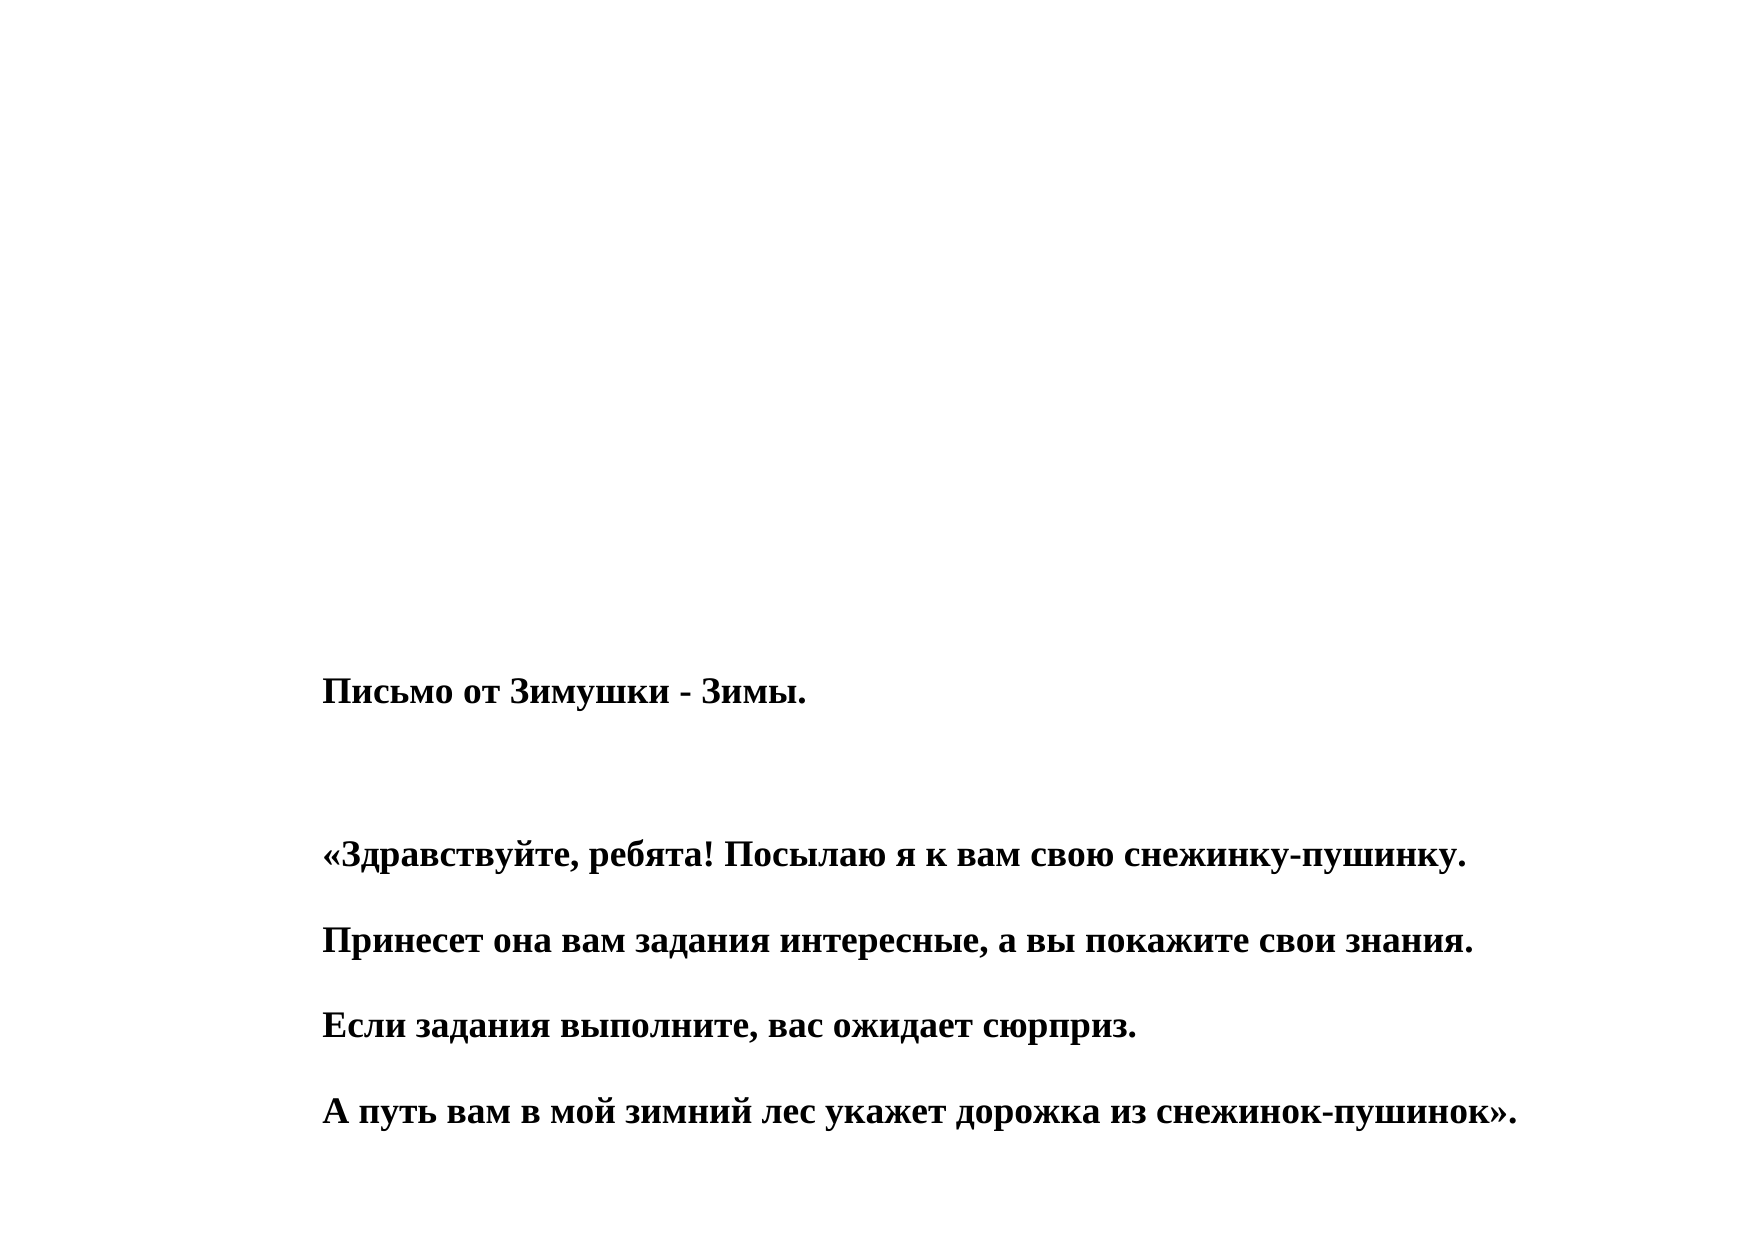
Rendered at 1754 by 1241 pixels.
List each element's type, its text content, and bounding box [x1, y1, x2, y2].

text «Здравствуйте, ребята! Посылаю я к вам свою снежинку-пушинку. [322, 832, 1713, 875]
text Письмо от Зимушки - Зимы. [322, 668, 1713, 711]
text А путь вам в мой зимний лес укажет дорожка из снежинок-пушинок». [322, 1088, 1713, 1132]
text Принесет она вам задания интересные, а вы покажите свои знания. [322, 917, 1713, 961]
text Если задания выполните, вас ожидает сюрприз. [322, 1003, 1713, 1046]
